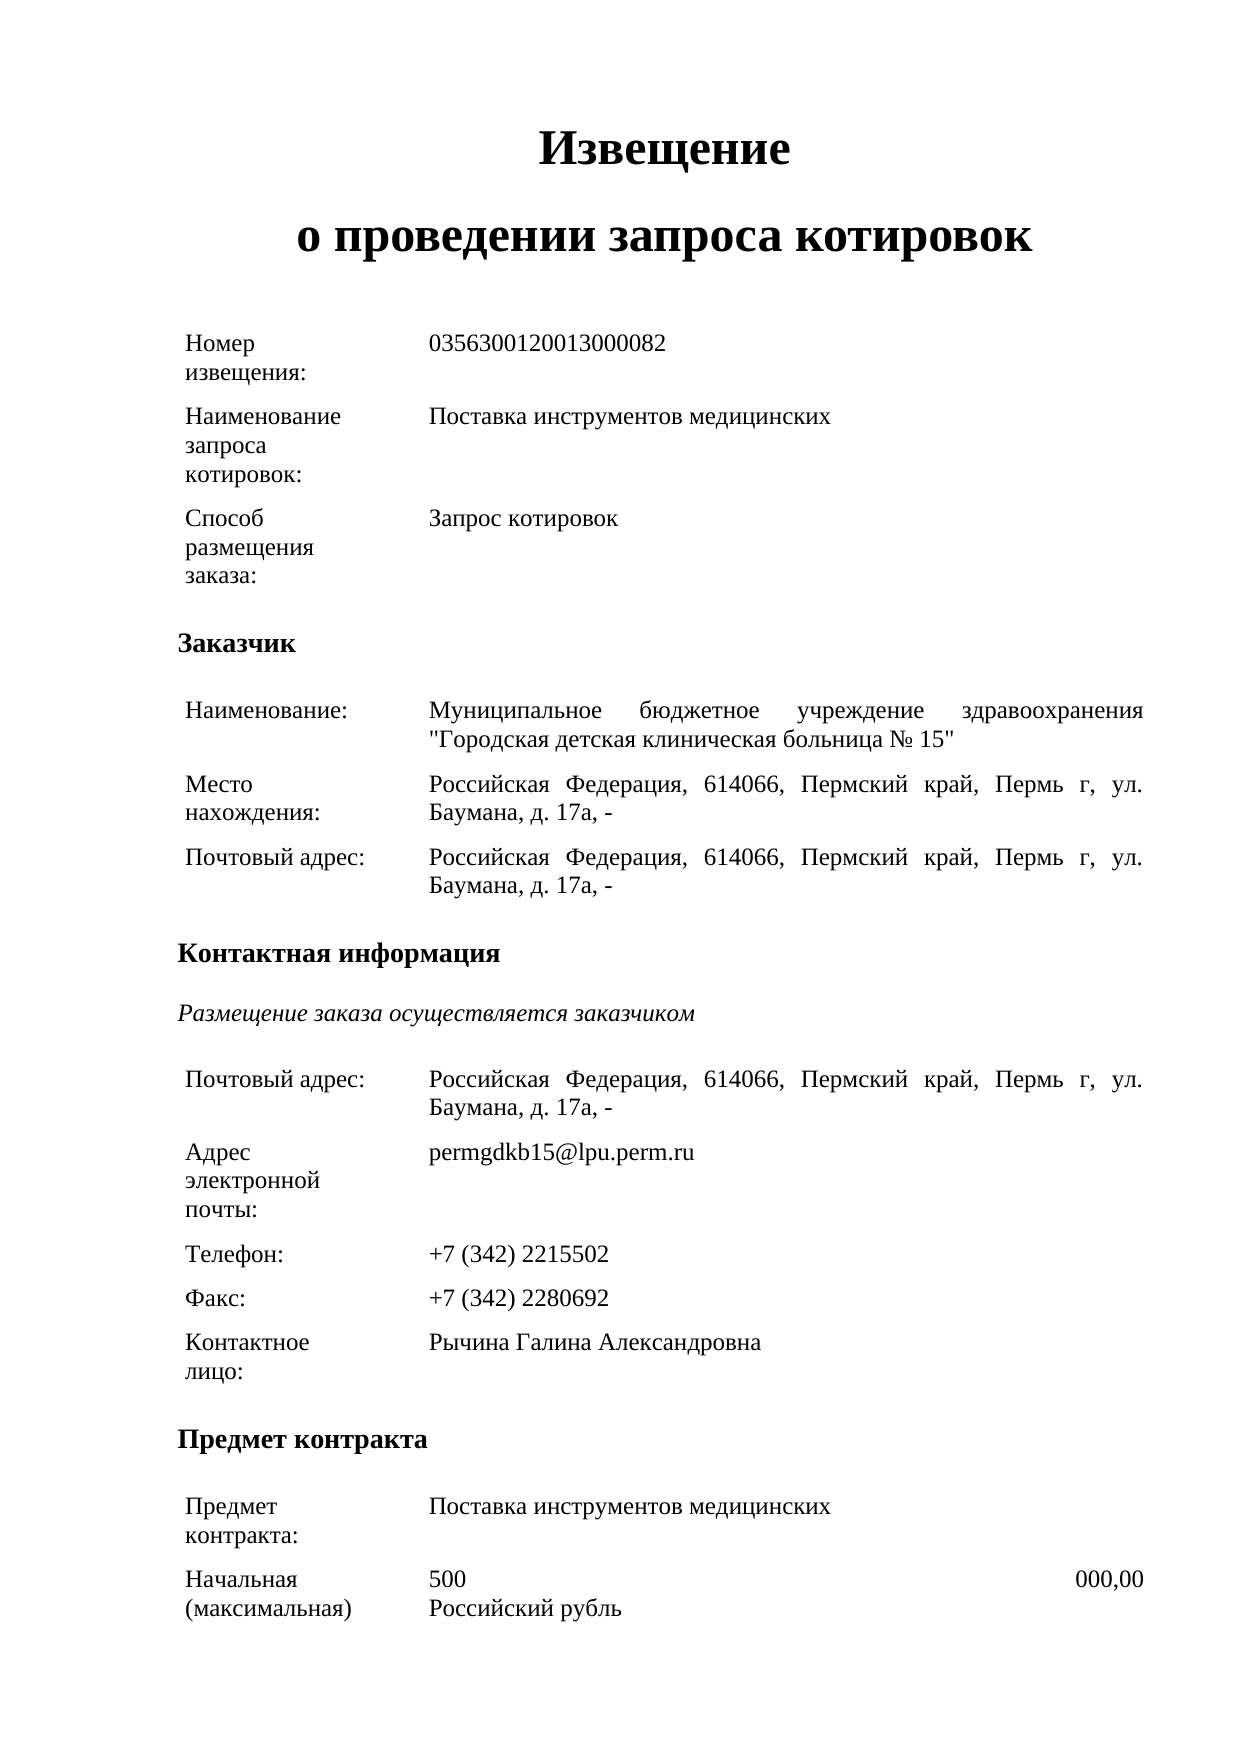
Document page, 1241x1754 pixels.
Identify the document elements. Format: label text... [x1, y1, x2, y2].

text Извещение [177, 118, 1152, 176]
table_header Предмет контракта: [177, 1484, 421, 1557]
table_cell Поставка инструментов медицинских [421, 393, 1152, 495]
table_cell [421, 1557, 1152, 1630]
table_cell Адрес электронной почты: [177, 1129, 421, 1231]
text Размещение заказа осуществляется заказчиком [177, 998, 1152, 1027]
table_cell Российская Федерация, 614066, Пермский край, Пермь г, ул. Баумана, д. 17а, - [421, 761, 1152, 834]
table_cell Почтовый адрес: [177, 834, 421, 907]
text Предмет контракта [177, 1422, 1152, 1454]
table_header 0356300120013000082 [421, 320, 1152, 393]
table_header Муниципальное бюджетное учреждение здравоохранения "Городская детская клиническая больница № 15" [421, 688, 1152, 761]
table_cell +7 (342) 2215502 [421, 1231, 1152, 1275]
table_cell +7 (342) 2280692 [421, 1275, 1152, 1319]
table_cell Рычина Галина Александровна [421, 1320, 1152, 1393]
table_header Российская Федерация, 614066, Пермский край, Пермь г, ул. Баумана, д. 17а, - [421, 1056, 1152, 1129]
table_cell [177, 1557, 421, 1630]
table_cell permgdkb15@lpu.perm.ru [421, 1129, 1152, 1231]
table_cell Наименование запроса котировок: [177, 393, 421, 495]
table_header Почтовый адрес: [177, 1056, 421, 1129]
table_cell Факс: [177, 1275, 421, 1319]
table_header Номер извещения: [177, 320, 421, 393]
table_cell Контактное лицо: [177, 1320, 421, 1393]
table_header Поставка инструментов медицинских [421, 1484, 1152, 1557]
table_cell Телефон: [177, 1231, 421, 1275]
text о проведении запроса котировок [177, 205, 1152, 262]
table_cell Способ размещения заказа: [177, 495, 421, 597]
table_cell Российская Федерация, 614066, Пермский край, Пермь г, ул. Баумана, д. 17а, - [421, 834, 1152, 907]
text Контактная информация [177, 936, 1152, 969]
table_cell Место нахождения: [177, 761, 421, 834]
text Заказчик [177, 626, 1152, 659]
table_cell Запрос котировок [421, 495, 1152, 597]
table_header Наименование: [177, 688, 421, 761]
